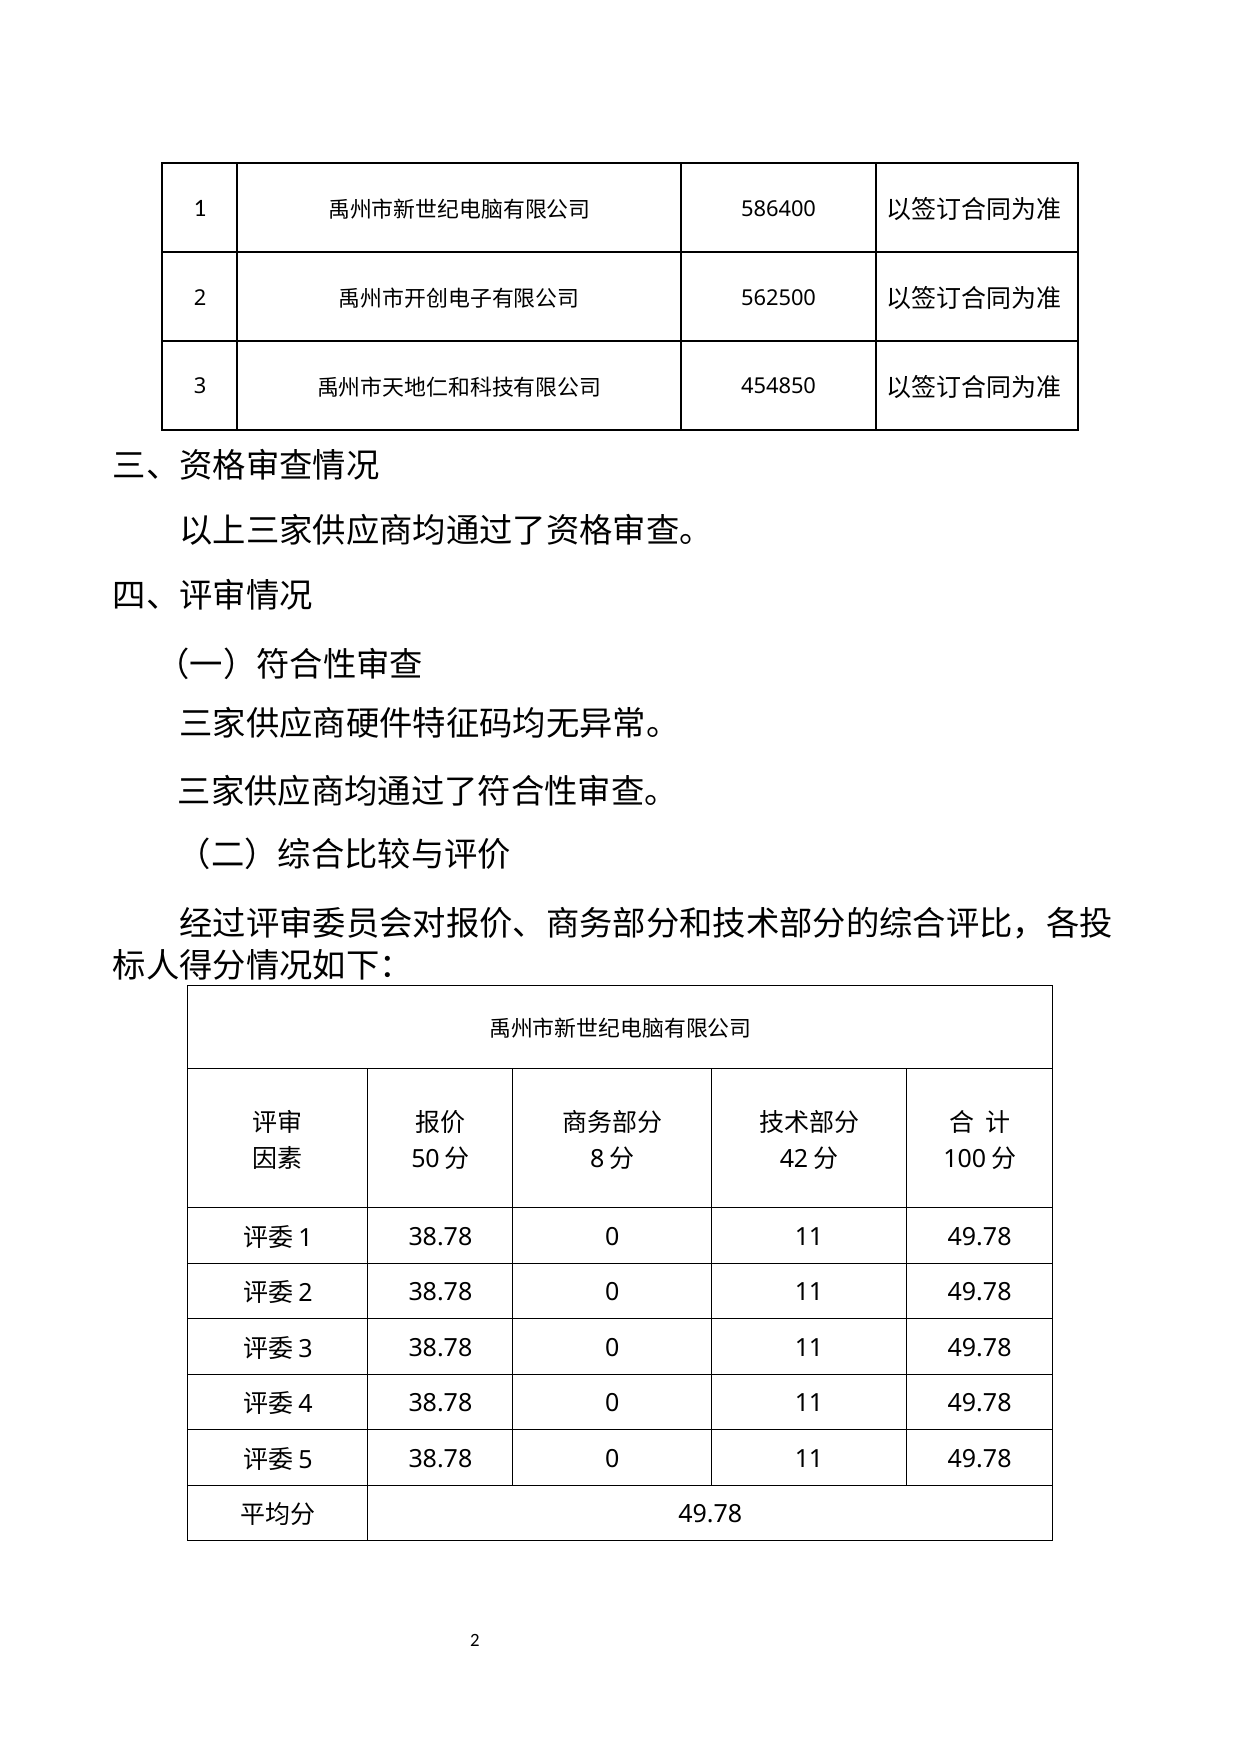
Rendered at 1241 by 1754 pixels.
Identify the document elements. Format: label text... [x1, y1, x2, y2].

table_cell 评委4 [188, 1375, 367, 1429]
list 三家供应商均通过了符合性审查。 [113, 753, 1128, 816]
table_cell 0 [513, 1208, 711, 1263]
table_cell 38.78 [368, 1264, 512, 1318]
text （一）符合性审查 [112, 626, 1128, 688]
table_cell 0 [513, 1430, 711, 1485]
table_cell 评委1 [188, 1208, 367, 1263]
table_cell 评委2 [188, 1264, 367, 1318]
text 四、评审情况 [112, 561, 1128, 626]
table_cell 禹州市天地仁和科技有限公司 [238, 342, 680, 429]
table_cell 2 [163, 253, 236, 340]
table_cell 合 计 100分 [907, 1069, 1052, 1207]
table_cell 454850 [682, 342, 875, 429]
table_cell 1 [163, 164, 236, 251]
table_cell 38.78 [368, 1375, 512, 1429]
table_cell 以签订合同为准 [877, 253, 1077, 340]
table_cell 评审 因素 [188, 1069, 367, 1207]
list 经过评审委员会对报价、商务部分和技术部分的综合评比，各投标人得分情况如下： [412, 902, 1128, 985]
table_cell 商务部分 8分 [513, 1069, 711, 1207]
table_cell 禹州市新世纪电脑有限公司 [238, 164, 680, 251]
table_cell 49.78 [907, 1264, 1052, 1318]
table_cell 49.78 [907, 1430, 1052, 1485]
table_cell 以签订合同为准 [877, 164, 1077, 251]
table_cell 38.78 [368, 1430, 512, 1485]
text 以上三家供应商均通过了资格审查。 [112, 496, 1128, 561]
table_cell 586400 [682, 164, 875, 251]
table_cell 11 [712, 1208, 906, 1263]
table_cell 评委5 [188, 1430, 367, 1485]
table_cell 49.78 [368, 1486, 1052, 1540]
table_cell 11 [712, 1264, 906, 1318]
table_cell 评委3 [188, 1319, 367, 1374]
table_cell 0 [513, 1375, 711, 1429]
table_cell 报价 50分 [368, 1069, 512, 1207]
text 三家供应商硬件特征码均无异常。 [112, 688, 1128, 753]
table_cell 11 [712, 1319, 906, 1374]
table_cell 技术部分 42分 [712, 1069, 906, 1207]
table_cell 平均分 [188, 1486, 367, 1540]
table_header 禹州市新世纪电脑有限公司 [188, 986, 1052, 1068]
table_cell 禹州市开创电子有限公司 [238, 253, 680, 340]
table_cell 以签订合同为准 [877, 342, 1077, 429]
list （二）综合比较与评价 [113, 816, 1128, 878]
table_cell 49.78 [907, 1208, 1052, 1263]
table_cell 49.78 [907, 1319, 1052, 1374]
table_cell 11 [712, 1375, 906, 1429]
table_cell 0 [513, 1264, 711, 1318]
list 经过评审委员会对报价、商务部分和技术部分的综合评比，各投标人得分情况如下： [112, 902, 179, 985]
table_cell 38.78 [368, 1319, 512, 1374]
table_cell 38.78 [368, 1208, 512, 1263]
table_cell 49.78 [907, 1375, 1052, 1429]
table_cell 11 [712, 1430, 906, 1485]
table_cell 3 [163, 342, 236, 429]
table_cell 0 [513, 1319, 711, 1374]
text 三、资格审查情况 [112, 431, 1128, 496]
table_cell 562500 [682, 253, 875, 340]
